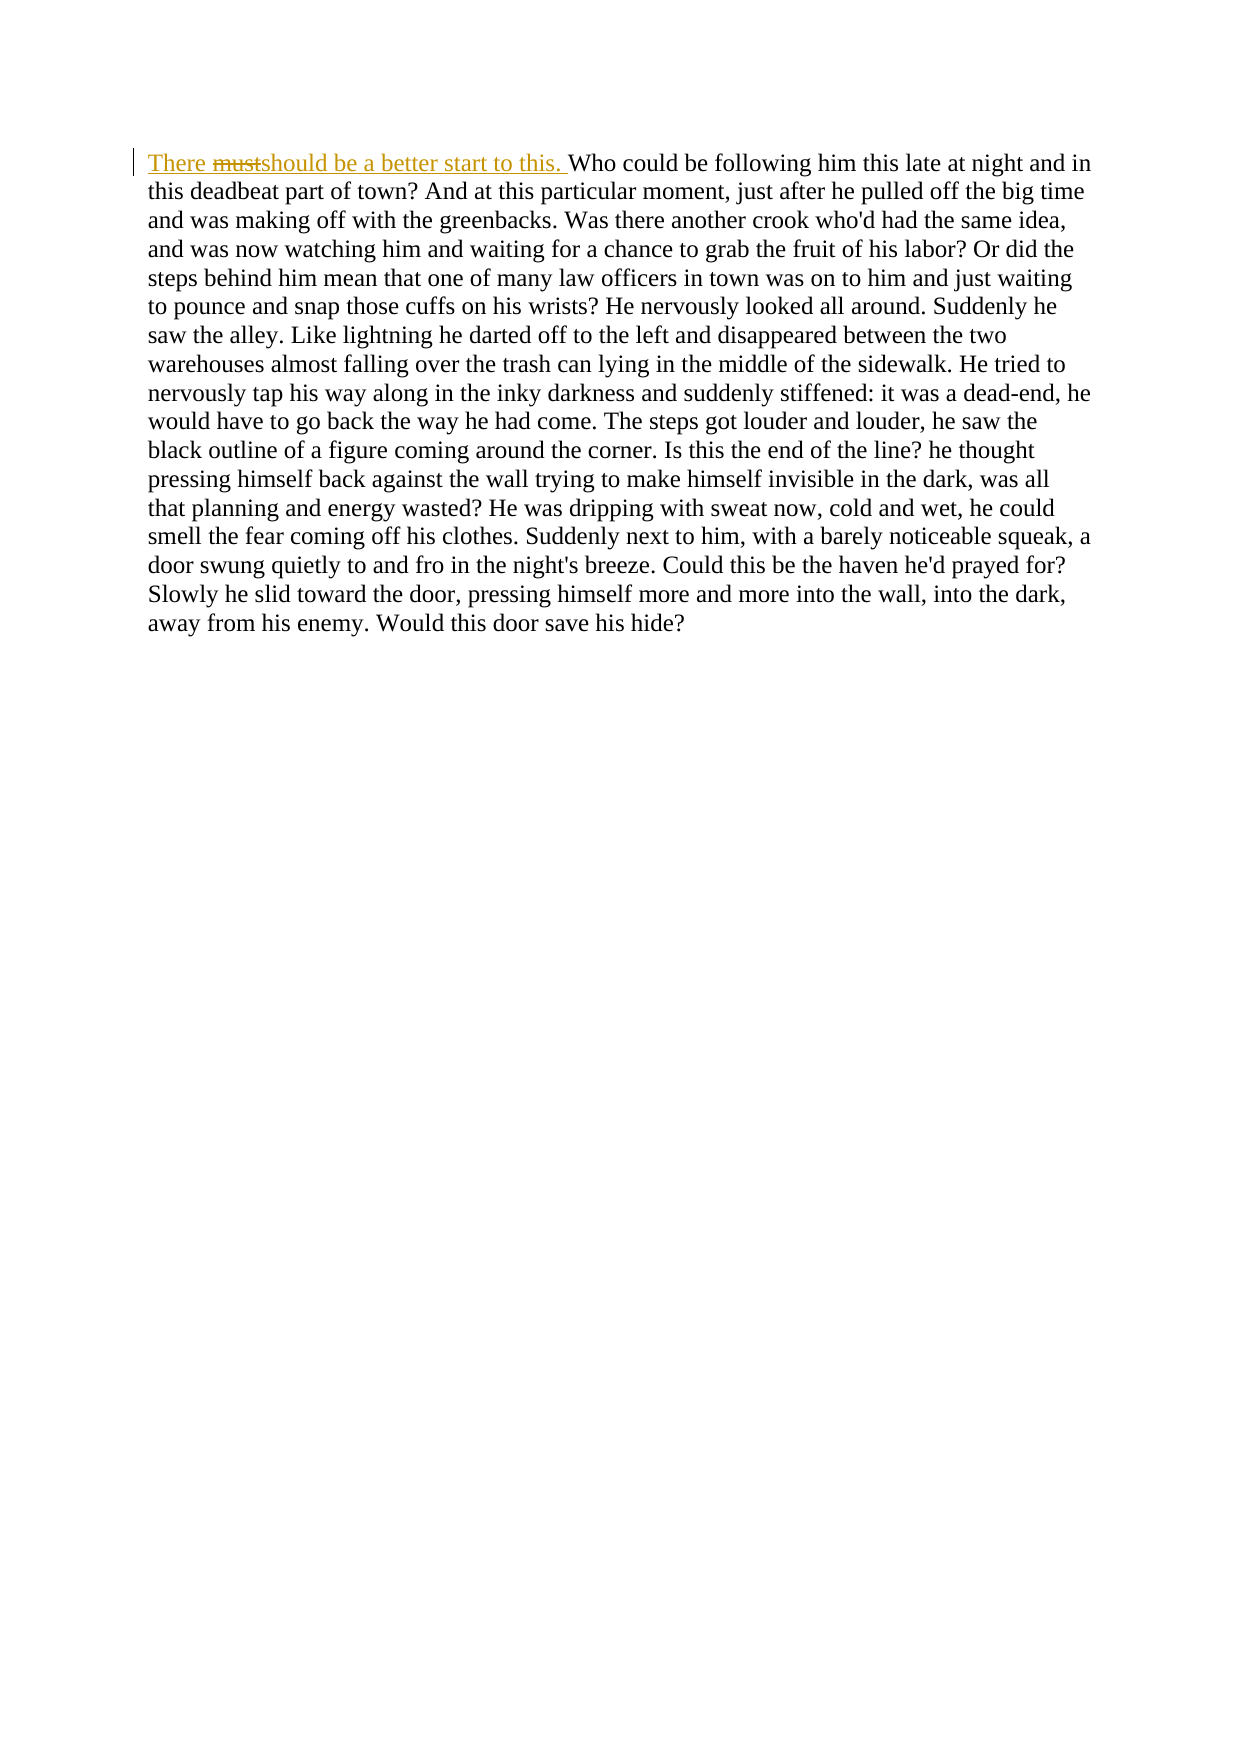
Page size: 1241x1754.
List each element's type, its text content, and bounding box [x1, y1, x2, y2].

text Who could be following him this late at night and in this deadbeat part of town? And at this particular moment, just after he pulled off the big time and was making off with the greenbacks. Was there another crook who'd had the same idea, and was now watching him and waiting for a chance to grab the fruit of his labor? Or did the steps behind him mean that one of many law officers in town was on to him and just waiting to pounce and snap those cuffs on his wrists? He nervously looked all around. Suddenly he saw the alley. Like lightning he darted off to the left and disappeared between the two warehouses almost falling over the trash can lying in the middle of the sidewalk. He tried to nervously tap his way along in the inky darkness and suddenly stiffened: it was a dead-end, he would have to go back the way he had come. The steps got louder and louder, he saw the black outline of a figure coming around the corner. Is this the end of the line? he thought pressing himself back against the wall trying to make himself invisible in the dark, was all that planning and energy wasted? He was dripping with sweat now, cold and wet, he could smell the fear coming off his clothes. Suddenly next to him, with a barely noticeable squeak, a door swung quietly to and fro in the night's breeze. Could this be the haven he'd prayed for? Slowly he slid toward the door, pressing himself more and more into the wall, into the dark, away from his enemy. Would this door save his hide? [148, 148, 1093, 636]
